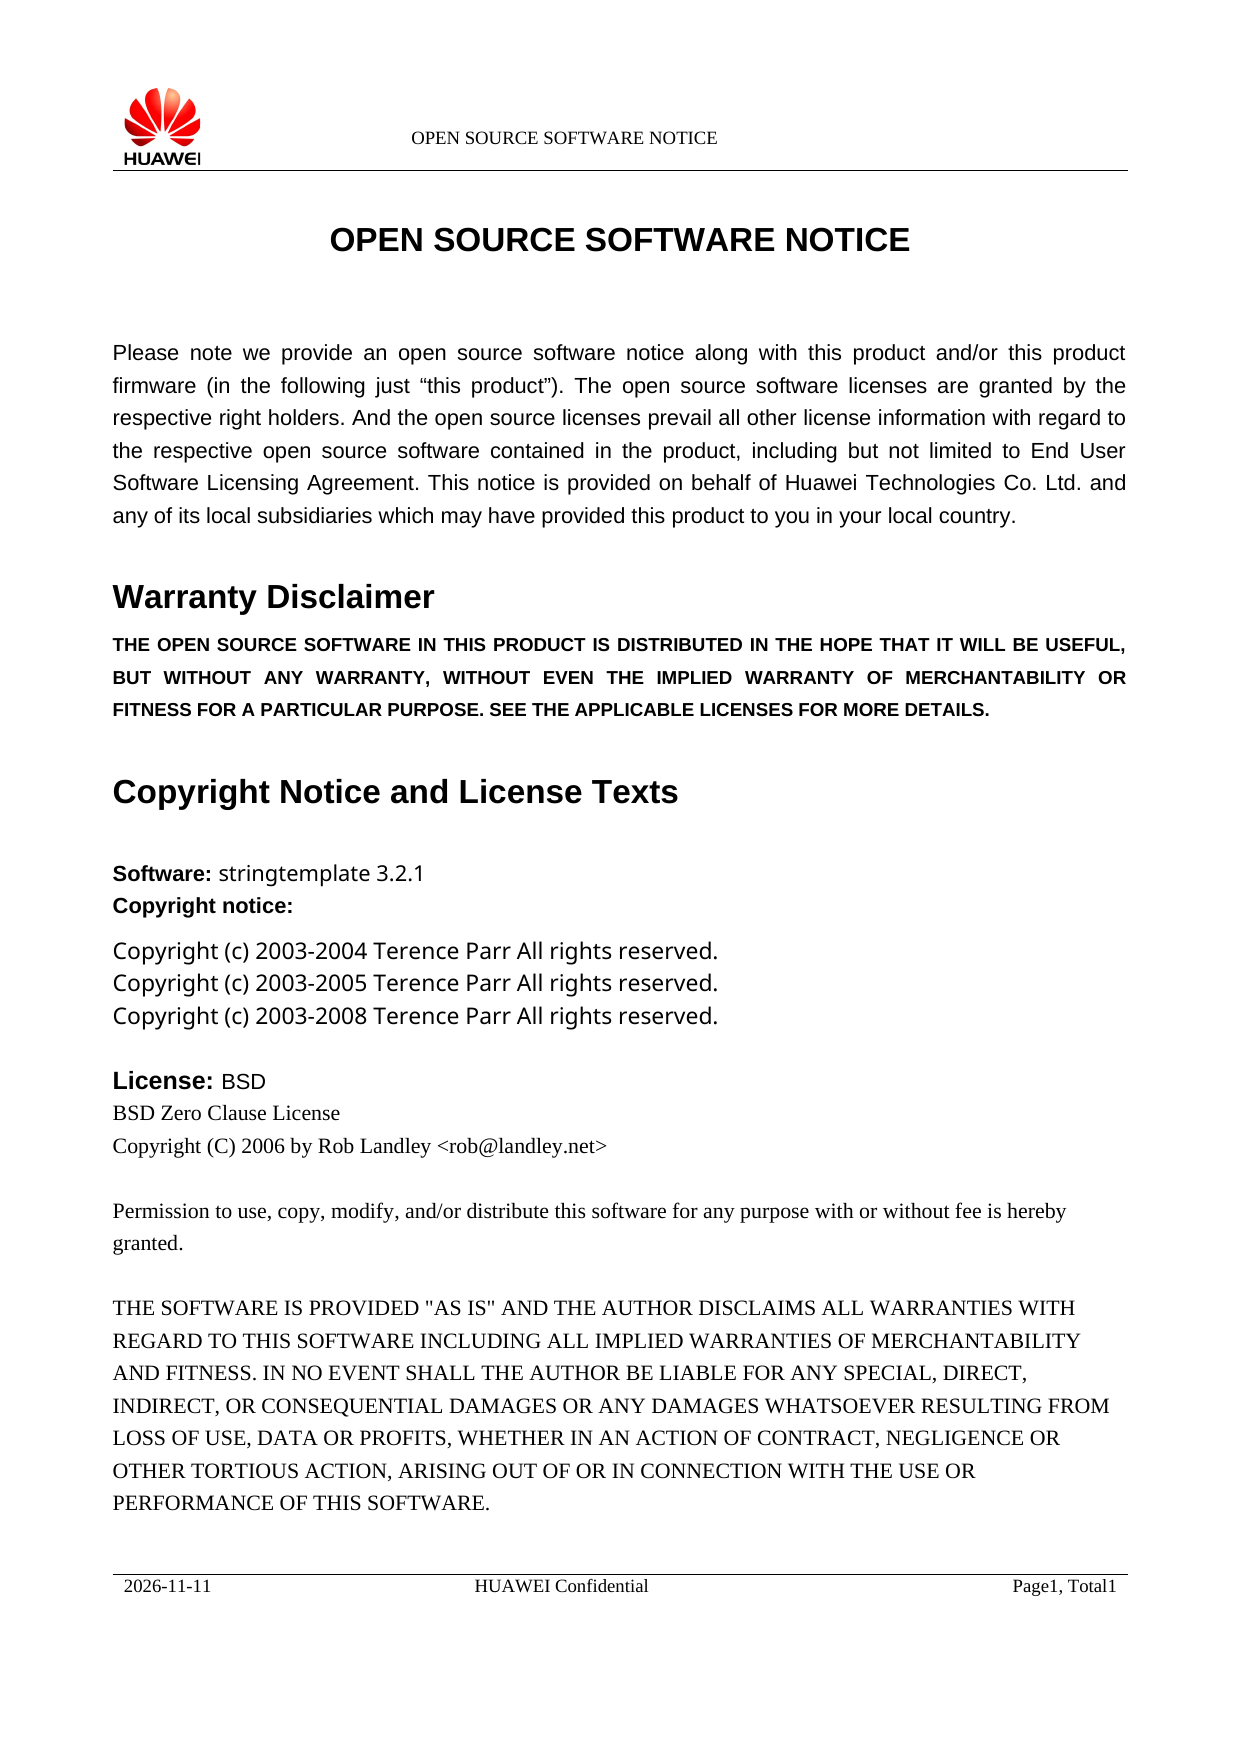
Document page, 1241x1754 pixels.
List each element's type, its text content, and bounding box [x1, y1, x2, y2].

text Copyright Notice and License Texts [112, 759, 1128, 824]
text Copyright (c) 2003-2004 Terence Parr All rights reserved. Copyright (c) 2003-2005 Terence Parr All rights reserved. Copyright (c) 2003-2008 Terence Parr All rights reserved. [112, 934, 1128, 1064]
text OPEN SOURCE SOFTWARE NOTICE [112, 206, 1128, 271]
text License: BSD [112, 1064, 1128, 1096]
text BSD Zero Clause License Copyright (C) 2006 by Rob Landley <rob@landley.net> Permission to use, copy, modify, and/or distribute this software for any purpose with or without fee is hereby granted. THE SOFTWARE IS PROVIDED "AS IS" AND THE AUTHOR DISCLAIMS ALL WARRANTIES WITH REGARD TO THIS SOFTWARE INCLUDING ALL IMPLIED WARRANTIES OF MERCHANTABILITY AND FITNESS. IN NO EVENT SHALL THE AUTHOR BE LIABLE FOR ANY SPECIAL, DIRECT, INDIRECT, OR CONSEQUENTIAL DAMAGES OR ANY DAMAGES WHATSOEVER RESULTING FROM LOSS OF USE, DATA OR PROFITS, WHETHER IN AN ACTION OF CONTRACT, NEGLIGENCE OR OTHER TORTIOUS ACTION, ARISING OUT OF OR IN CONNECTION WITH THE USE OR PERFORMANCE OF THIS SOFTWARE. [112, 1096, 1128, 1551]
picture [124, 88, 201, 165]
text Warranty Disclaimer [112, 564, 1128, 629]
text Please note we provide an open source software notice along with this product and/or this product firmware (in the following just “this product”). The open source software licenses are granted by the respective right holders. And the open source licenses prevail all other license information with regard to the respective open source software contained in the product, including but not limited to End User Software Licensing Agreement. This notice is provided on behalf of Huawei Technologies Co. Ltd. and any of its local subsidiaries which may have provided this product to you in your local country. [112, 336, 1128, 531]
title Software: stringtemplate 3.2.1 [112, 856, 1128, 889]
text Copyright notice: [112, 889, 1128, 921]
text The open source software in this product is distributed in the hope that it will be useful, but WITHOUT ANY WARRANTY, without even the implied warranty of MERCHANTABILITY or FITNESS FOR A PARTICULAR PURPOSE. See the applicable licenses for more details. [112, 629, 1128, 726]
